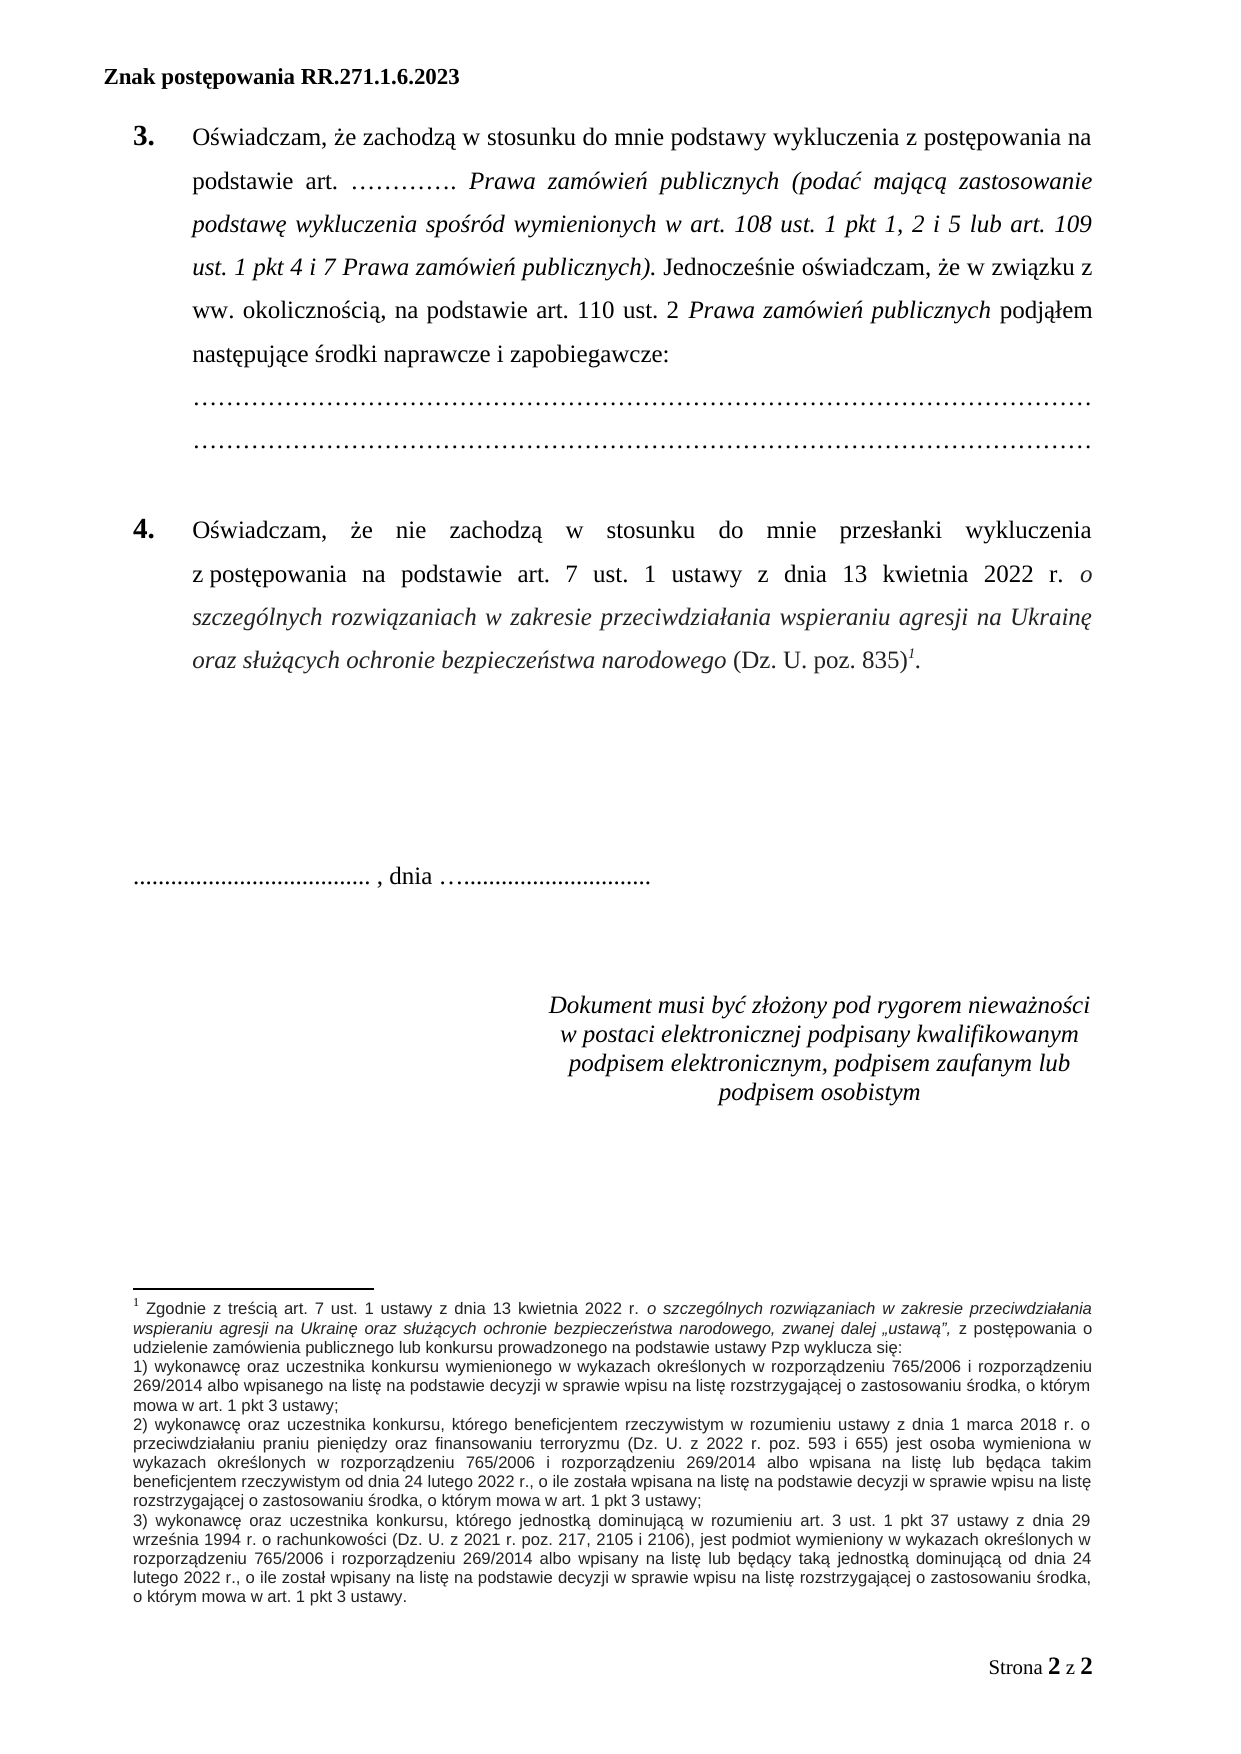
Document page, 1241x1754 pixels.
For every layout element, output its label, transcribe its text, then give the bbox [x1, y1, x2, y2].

text ...................................... , dnia ….............................. [133, 861, 1092, 890]
list Oświadczam, że zachodzą w stosunku do mnie podstawy wykluczenia z postępowania na podstawie art. …………. Prawa zamówień publicznych (podać mającą zastosowanie podstawę wykluczenia spośród wymienionych w art. 108 ust. 1 pkt 1, 2 i 5 lub art. 109 ust. 1 pkt 4 i 7 Prawa zamówień publicznych). Jednocześnie oświadczam, że w związku z ww. okolicznością, na podstawie art. 110 ust. 2 Prawa zamówień publicznych podjąłem następujące środki naprawcze i zapobiegawcze: [133, 118, 1092, 367]
list Oświadczam, że nie zachodzą w stosunku do mnie przesłanki wykluczenia z postępowania na podstawie art. 7 ust. 1 ustawy z dnia 13 kwietnia 2022 r. o szczególnych rozwiązaniach w zakresie przeciwdziałania wspieraniu agresji na Ukrainę oraz służących ochronie bezpieczeństwa narodowego (Dz. U. poz. 835). [133, 511, 1092, 674]
text Dokument musi być złożony pod rygorem nieważności [546, 990, 1092, 1019]
list ……………………………………………………………………………………………………………………………………………………………………………………………… [192, 382, 1092, 454]
text w postaci elektronicznej podpisany kwalifikowanym podpisem elektronicznym, podpisem zaufanym lub podpisem osobistym [546, 1019, 1092, 1105]
